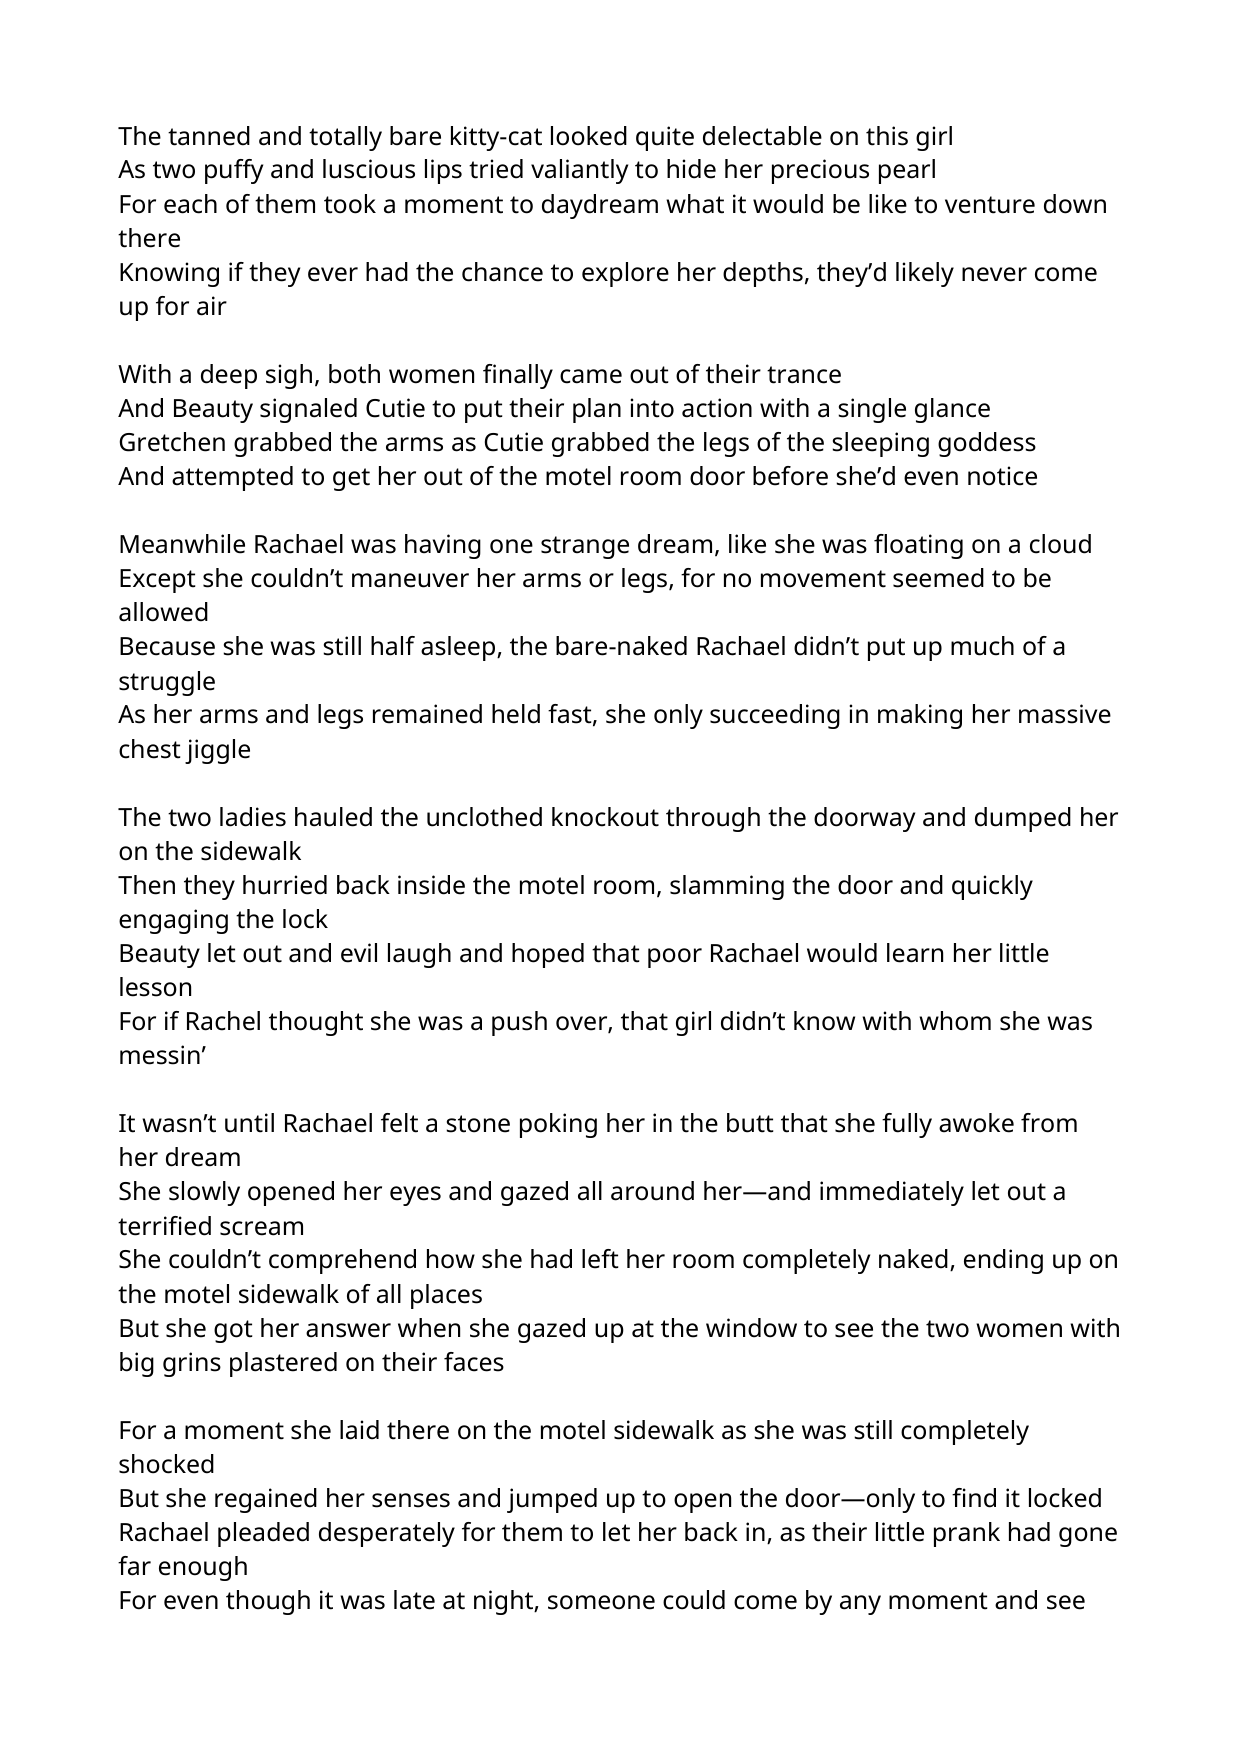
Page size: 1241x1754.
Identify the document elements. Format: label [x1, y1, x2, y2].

text [118, 118, 1122, 1617]
